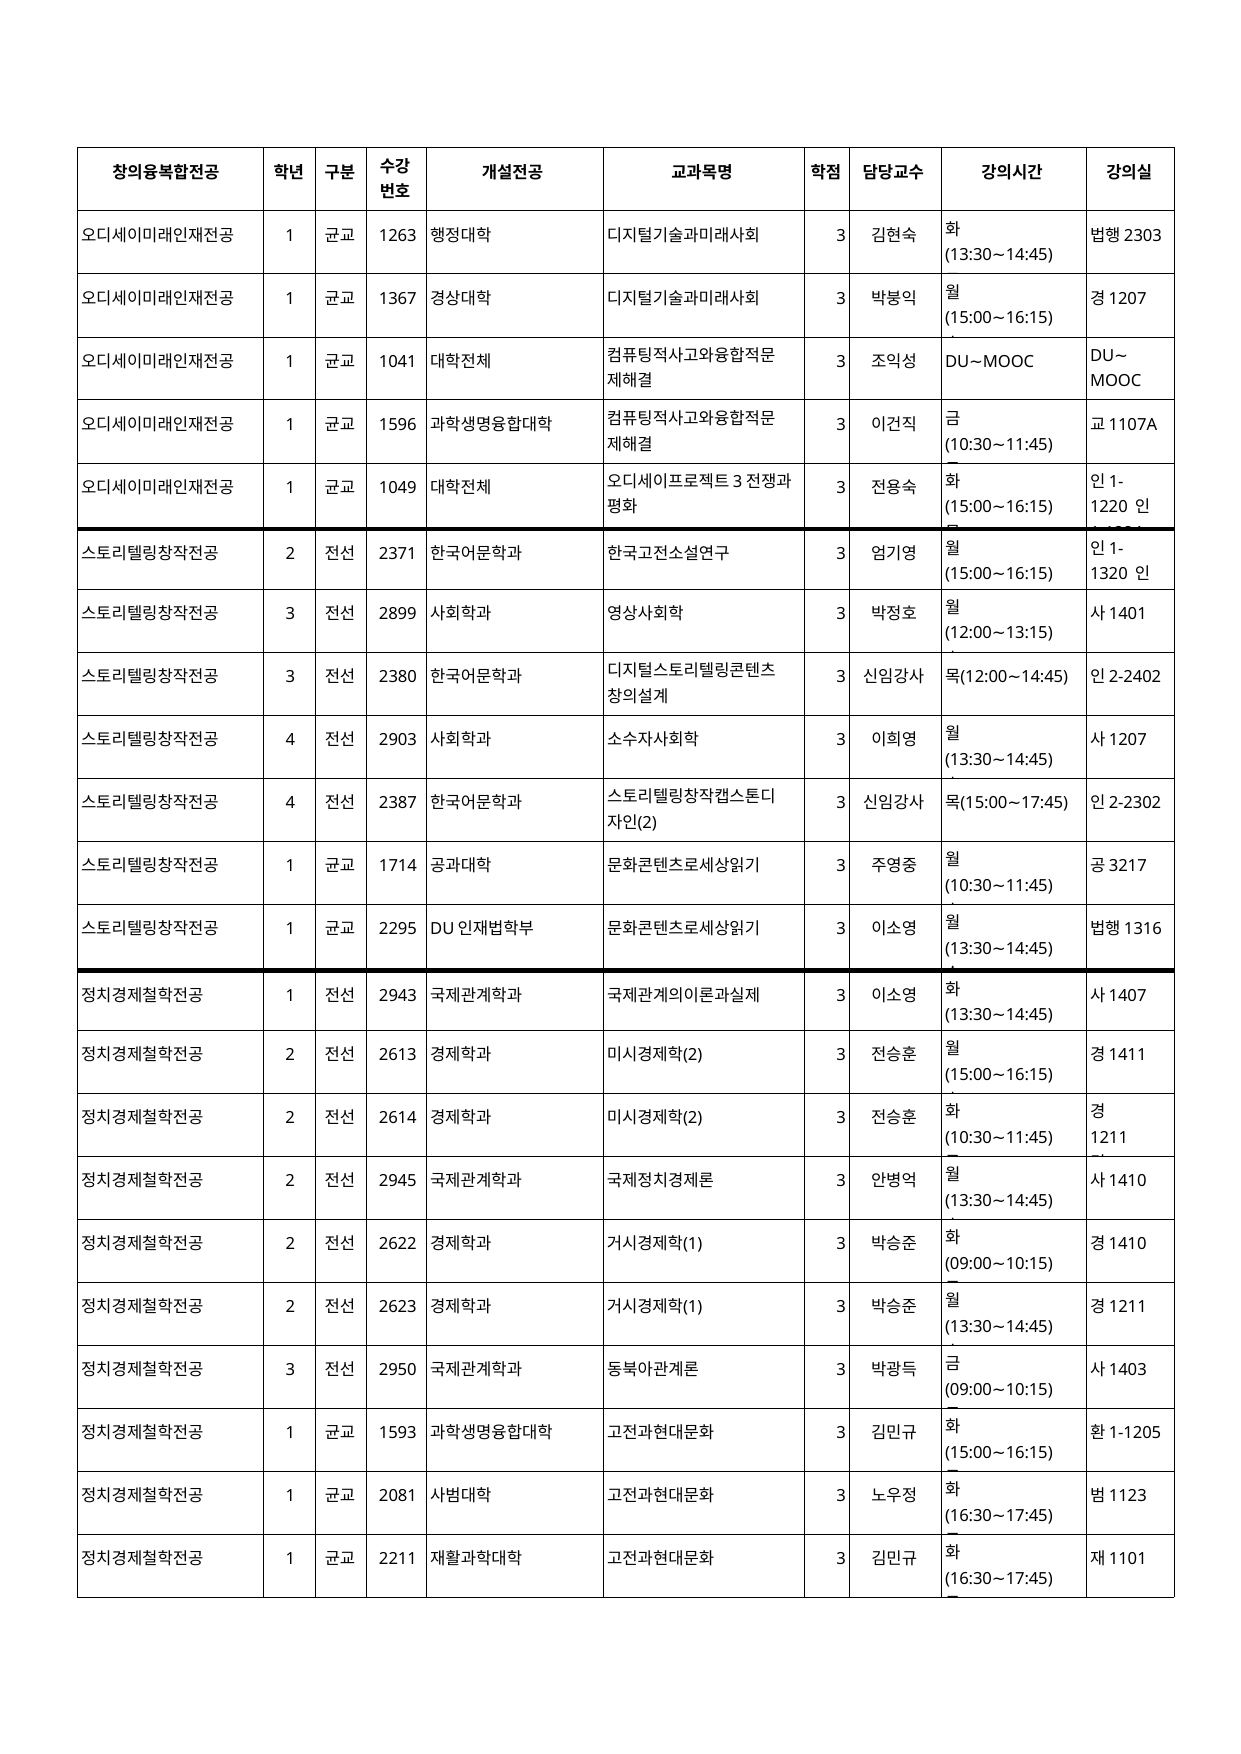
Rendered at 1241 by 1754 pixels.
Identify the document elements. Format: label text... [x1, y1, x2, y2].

table_cell 월(15:00∼16:15) 수(13:30∼14:45) [942, 531, 1086, 588]
table_cell 정치경제철학전공 [78, 1346, 263, 1408]
table_cell 이희영 [850, 716, 941, 777]
table_cell 이소영 [850, 905, 941, 968]
table_cell 전선 [316, 1031, 366, 1093]
table_cell 2295 [367, 905, 426, 968]
table_cell 과학생명융합대학 [427, 400, 603, 462]
table_cell 3 [805, 1220, 849, 1282]
table_cell 교1107A [1087, 400, 1174, 462]
table_cell 스토리텔링창작전공 [78, 905, 263, 968]
table_cell 박광득 [850, 1346, 941, 1408]
table_cell 한국고전소설연구 [604, 531, 804, 588]
table_cell 인2-2302 [1087, 779, 1174, 841]
table_cell 박붕익 [850, 274, 941, 336]
table_cell 균교 [316, 842, 366, 903]
table_cell 1 [264, 1409, 315, 1471]
table_cell 오디세이미래인재전공 [78, 400, 263, 462]
table_cell 대학전체 [427, 338, 603, 399]
table_cell 1263 [367, 211, 426, 273]
table_cell 3 [264, 1346, 315, 1408]
table_cell 디지털스토리텔링콘텐츠 창의설계 [604, 653, 804, 714]
table_cell 사1401 [1087, 590, 1174, 651]
table_cell 전선 [316, 1157, 366, 1219]
table_cell 월(13:30∼14:45) 수(15:00∼16:15) [942, 1157, 1086, 1219]
table_header 담당교수 [850, 148, 941, 210]
table_cell 화(16:30∼17:45) 목(16:30∼17:45) [942, 1535, 1086, 1597]
table_cell 대학전체 [427, 464, 603, 527]
table_cell 3 [805, 1094, 849, 1156]
table_cell 3 [805, 400, 849, 462]
table_cell 2950 [367, 1346, 426, 1408]
table_cell 거시경제학(1) [604, 1283, 804, 1345]
table_cell 균교 [316, 1472, 366, 1534]
table_cell 전선 [316, 779, 366, 841]
table_cell 2387 [367, 779, 426, 841]
table_cell 화(13:30∼14:45) 목(15:00∼16:15) [942, 973, 1086, 1029]
table_cell 이건직 [850, 400, 941, 462]
table_cell 1714 [367, 842, 426, 903]
table_cell 한국어문학과 [427, 531, 603, 588]
table_cell 균교 [316, 211, 366, 273]
table_cell 오디세이미래인재전공 [78, 464, 263, 527]
table_cell 경1207 [1087, 274, 1174, 336]
table_cell 한국어문학과 [427, 779, 603, 841]
table_cell 전선 [316, 1283, 366, 1345]
table_cell 1 [264, 1535, 315, 1597]
table_cell 균교 [316, 1409, 366, 1471]
table_header 강의실 [1087, 148, 1174, 210]
table_cell 3 [805, 590, 849, 651]
table_cell 2945 [367, 1157, 426, 1219]
table_cell 2 [264, 1220, 315, 1282]
table_cell 1 [264, 973, 315, 1029]
table_cell 월(13:30∼14:45) 수(15:00∼16:15) [942, 905, 1086, 968]
table_cell 김현숙 [850, 211, 941, 273]
table_cell 법행2303 [1087, 211, 1174, 273]
table_header 개설전공 [427, 148, 603, 210]
table_cell 재1101 [1087, 1535, 1174, 1597]
table_cell 정치경제철학전공 [78, 1157, 263, 1219]
table_cell 엄기영 [850, 531, 941, 588]
table_cell 김민규 [850, 1535, 941, 1597]
table_cell 인2-2402 [1087, 653, 1174, 714]
table_cell 1 [264, 464, 315, 527]
table_cell 경제학과 [427, 1031, 603, 1093]
table_header 창의융복합전공 [78, 148, 263, 210]
table_cell 경제학과 [427, 1094, 603, 1156]
table_cell 3 [805, 779, 849, 841]
table_cell 3 [805, 905, 849, 968]
table_cell 2371 [367, 531, 426, 588]
table_cell 스토리텔링창작전공 [78, 716, 263, 777]
table_cell 오디세이미래인재전공 [78, 211, 263, 273]
table_cell 2899 [367, 590, 426, 651]
table_cell 2614 [367, 1094, 426, 1156]
table_cell 문화콘텐츠로세상읽기 [604, 842, 804, 903]
table_cell 국제관계학과 [427, 1157, 603, 1219]
table_cell 노우정 [850, 1472, 941, 1534]
table_cell 1041 [367, 338, 426, 399]
table_cell 소수자사회학 [604, 716, 804, 777]
table_cell 법행1316 [1087, 905, 1174, 968]
table_cell 과학생명융합대학 [427, 1409, 603, 1471]
table_cell 화(16:30∼17:45) 목(16:30∼17:45) [942, 1472, 1086, 1534]
table_cell 3 [805, 211, 849, 273]
table_cell 국제정치경제론 [604, 1157, 804, 1219]
table_cell 1596 [367, 400, 426, 462]
table_cell 2903 [367, 716, 426, 777]
table_cell 경1411 [1087, 1031, 1174, 1093]
table_cell 3 [264, 590, 315, 651]
table_cell 경1410 [1087, 1220, 1174, 1282]
table_cell 2081 [367, 1472, 426, 1534]
table_cell 3 [805, 1409, 849, 1471]
table_cell 조익성 [850, 338, 941, 399]
table_cell 1593 [367, 1409, 426, 1471]
table_cell 전용숙 [850, 464, 941, 527]
table_cell 전선 [316, 653, 366, 714]
table_header 교과목명 [604, 148, 804, 210]
table_cell 2380 [367, 653, 426, 714]
table_cell 스토리텔링창작전공 [78, 842, 263, 903]
table_cell 3 [805, 1535, 849, 1597]
table_cell 1 [264, 905, 315, 968]
table_cell 고전과현대문화 [604, 1472, 804, 1534]
table_cell 2 [264, 1031, 315, 1093]
table_cell 3 [805, 1346, 849, 1408]
table_cell 화(15:00∼16:15) 목(13:30∼14:45) [942, 464, 1086, 527]
table_cell 전선 [316, 973, 366, 1029]
table_cell 1 [264, 274, 315, 336]
table_cell 사1207 [1087, 716, 1174, 777]
table_cell 정치경제철학전공 [78, 973, 263, 1029]
table_cell 오디세이미래인재전공 [78, 338, 263, 399]
table_cell 국제관계의이론과실제 [604, 973, 804, 1029]
table_cell 거시경제학(1) [604, 1220, 804, 1282]
table_cell 정치경제철학전공 [78, 1283, 263, 1345]
table_cell 화(10:30∼11:45) 목(09:00∼10:15) [942, 1094, 1086, 1156]
table_cell 3 [805, 653, 849, 714]
table_cell 2 [264, 1283, 315, 1345]
table_cell 3 [805, 842, 849, 903]
table_cell 전선 [316, 1220, 366, 1282]
table_cell 경제학과 [427, 1283, 603, 1345]
table_cell 2 [264, 1157, 315, 1219]
table_cell 1 [264, 400, 315, 462]
table_cell 전승훈 [850, 1094, 941, 1156]
table_cell 디지털기술과미래사회 [604, 211, 804, 273]
table_cell 정치경제철학전공 [78, 1535, 263, 1597]
table_cell 1367 [367, 274, 426, 336]
table_cell 1 [264, 1472, 315, 1534]
table_cell 경상대학 [427, 274, 603, 336]
table_cell 1 [264, 211, 315, 273]
table_cell 인1-1320 인1-1324 [1087, 531, 1174, 588]
table_cell 이소영 [850, 973, 941, 1029]
table_cell 전선 [316, 590, 366, 651]
table_cell 전선 [316, 1094, 366, 1156]
table_cell 사1407 [1087, 973, 1174, 1029]
table_cell 주영중 [850, 842, 941, 903]
table_cell 스토리텔링창작전공 [78, 590, 263, 651]
table_cell 전선 [316, 716, 366, 777]
table_cell 동북아관계론 [604, 1346, 804, 1408]
table_cell 사범대학 [427, 1472, 603, 1534]
table_cell 스토리텔링창작캡스톤디 자인(2) [604, 779, 804, 841]
table_cell DU인재법학부 [427, 905, 603, 968]
table_cell 박승준 [850, 1220, 941, 1282]
table_cell 1049 [367, 464, 426, 527]
table_cell 3 [805, 464, 849, 527]
table_cell 2943 [367, 973, 426, 1029]
table_cell 안병억 [850, 1157, 941, 1219]
table_header 학점 [805, 148, 849, 210]
table_cell 인1-1220 인1-1224 [1087, 464, 1174, 527]
table_header 강의시간 [942, 148, 1086, 210]
table_cell 월(15:00∼16:15) 수(13:30∼14:45) [942, 1031, 1086, 1093]
table_cell 2211 [367, 1535, 426, 1597]
table_cell 3 [805, 338, 849, 399]
table_cell 공과대학 [427, 842, 603, 903]
table_cell 균교 [316, 905, 366, 968]
table_cell 전선 [316, 1346, 366, 1408]
table_cell 스토리텔링창작전공 [78, 779, 263, 841]
table_cell 영상사회학 [604, 590, 804, 651]
table_header 수강 번호 [367, 148, 426, 210]
table_cell 한국어문학과 [427, 653, 603, 714]
table_cell 3 [805, 1472, 849, 1534]
table_cell 경제학과 [427, 1220, 603, 1282]
table_cell 4 [264, 779, 315, 841]
table_cell 2 [264, 531, 315, 588]
table_cell 정치경제철학전공 [78, 1094, 263, 1156]
table_cell 월(10:30∼11:45) 수(09:00∼10:15) [942, 842, 1086, 903]
table_cell 2622 [367, 1220, 426, 1282]
table_cell 사1410 [1087, 1157, 1174, 1219]
table_cell 3 [805, 1157, 849, 1219]
table_cell 3 [805, 973, 849, 1029]
table_cell 금(10:30∼11:45) 금(12:00∼13:15) [942, 400, 1086, 462]
table_cell 스토리텔링창작전공 [78, 531, 263, 588]
table_cell 화(15:00∼16:15) 목(13:30∼14:45) [942, 1409, 1086, 1471]
table_cell 환1-1205 [1087, 1409, 1174, 1471]
table_cell 균교 [316, 274, 366, 336]
table_cell 컴퓨팅적사고와융합적문 제해결 [604, 400, 804, 462]
table_cell 경1211 경1201 [1087, 1094, 1174, 1156]
table_cell 정치경제철학전공 [78, 1472, 263, 1534]
table_cell 오디세이미래인재전공 [78, 274, 263, 336]
table_cell 박승준 [850, 1283, 941, 1345]
table_cell 4 [264, 716, 315, 777]
table_cell 3 [805, 1031, 849, 1093]
table_cell 월(13:30∼14:45) 수(15:00∼16:15) [942, 1283, 1086, 1345]
table_cell 사1403 [1087, 1346, 1174, 1408]
table_header 구분 [316, 148, 366, 210]
table_header 학년 [264, 148, 315, 210]
table_cell 균교 [316, 1535, 366, 1597]
table_cell 재활과학대학 [427, 1535, 603, 1597]
table_cell 화(13:30∼14:45) 목(15:00∼16:15) [942, 211, 1086, 273]
table_cell 범1123 [1087, 1472, 1174, 1534]
table_cell 고전과현대문화 [604, 1409, 804, 1471]
table_cell 월(13:30∼14:45) 수(15:00∼16:15) [942, 716, 1086, 777]
table_cell 균교 [316, 464, 366, 527]
table_cell 사회학과 [427, 590, 603, 651]
table_cell 공3217 [1087, 842, 1174, 903]
table_cell 정치경제철학전공 [78, 1409, 263, 1471]
table_cell 월(15:00∼16:15) 수(13:30∼14:45) [942, 274, 1086, 336]
table_cell 목(12:00∼14:45) [942, 653, 1086, 714]
table_cell 컴퓨팅적사고와융합적문 제해결 [604, 338, 804, 399]
table_cell 경1211 [1087, 1283, 1174, 1345]
table_cell 고전과현대문화 [604, 1535, 804, 1597]
table_cell 화(09:00∼10:15) 목(10:30∼11:45) [942, 1220, 1086, 1282]
table_cell 전선 [316, 531, 366, 588]
table_cell 오디세이프로젝트3전쟁과 평화 [604, 464, 804, 527]
table_cell 2613 [367, 1031, 426, 1093]
table_cell 3 [805, 274, 849, 336]
table_cell 월(12:00∼13:15) 수(12:00∼13:15) [942, 590, 1086, 651]
table_cell 1 [264, 338, 315, 399]
table_cell 국제관계학과 [427, 1346, 603, 1408]
table_cell 균교 [316, 400, 366, 462]
table_cell 3 [805, 716, 849, 777]
table_cell DU∼ MOOC [1087, 338, 1174, 399]
table_cell 신임강사 [850, 653, 941, 714]
table_cell 균교 [316, 338, 366, 399]
table_cell 2 [264, 1094, 315, 1156]
table_cell 전승훈 [850, 1031, 941, 1093]
table_cell 사회학과 [427, 716, 603, 777]
table_cell 3 [805, 1283, 849, 1345]
table_cell 미시경제학(2) [604, 1031, 804, 1093]
table_cell 3 [264, 653, 315, 714]
table_cell 정치경제철학전공 [78, 1220, 263, 1282]
table_cell 2623 [367, 1283, 426, 1345]
table_cell 3 [805, 531, 849, 588]
table_cell 국제관계학과 [427, 973, 603, 1029]
table_cell 1 [264, 842, 315, 903]
table_cell 디지털기술과미래사회 [604, 274, 804, 336]
table_cell 행정대학 [427, 211, 603, 273]
table_cell 스토리텔링창작전공 [78, 653, 263, 714]
table_cell 문화콘텐츠로세상읽기 [604, 905, 804, 968]
table_cell 김민규 [850, 1409, 941, 1471]
table_cell 정치경제철학전공 [78, 1031, 263, 1093]
table_cell 신임강사 [850, 779, 941, 841]
table_cell 금(09:00∼10:15) 금(10:30∼11:45) [942, 1346, 1086, 1408]
table_cell 목(15:00∼17:45) [942, 779, 1086, 841]
table_cell DU∼MOOC [942, 338, 1086, 399]
table_cell 박정호 [850, 590, 941, 651]
table_cell 미시경제학(2) [604, 1094, 804, 1156]
